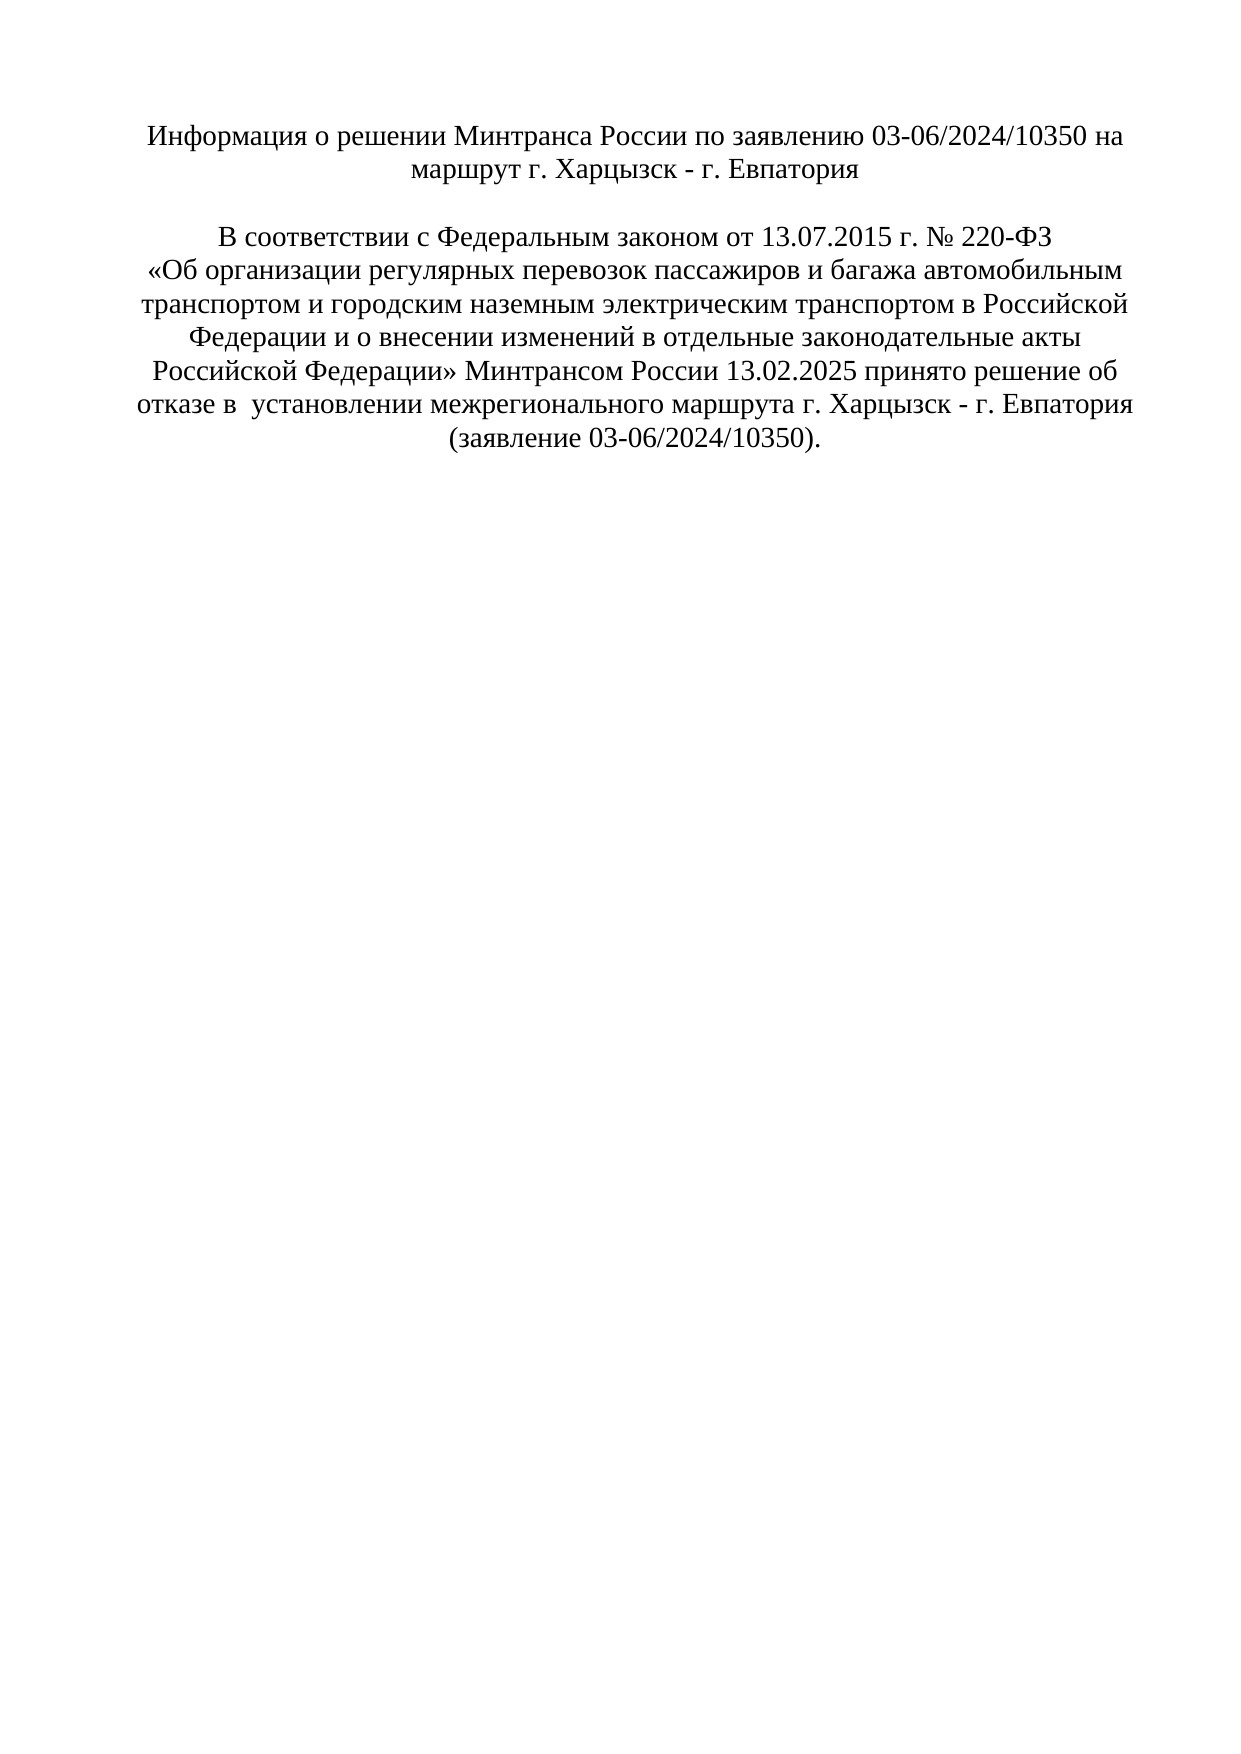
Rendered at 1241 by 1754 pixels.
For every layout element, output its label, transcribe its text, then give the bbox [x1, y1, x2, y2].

text Информация о решении Минтранса России по заявлению 03-06/2024/10350 на маршрут г. Харцызск - г. Евпатория [118, 118, 1152, 185]
text В соответствии с Федеральным законом от 13.07.2015 г. № 220-ФЗ «Об организации регулярных перевозок пассажиров и багажа автомобильным транспортом и городским наземным электрическим транспортом в Российской Федерации и о внесении изменений в отдельные законодательные акты Российской Федерации» Минтрансом России 13.02.2025 принято решение об отказе в установлении межрегионального маршрута г. Харцызск - г. Евпатория (заявление 03-06/2024/10350). [118, 219, 1152, 453]
